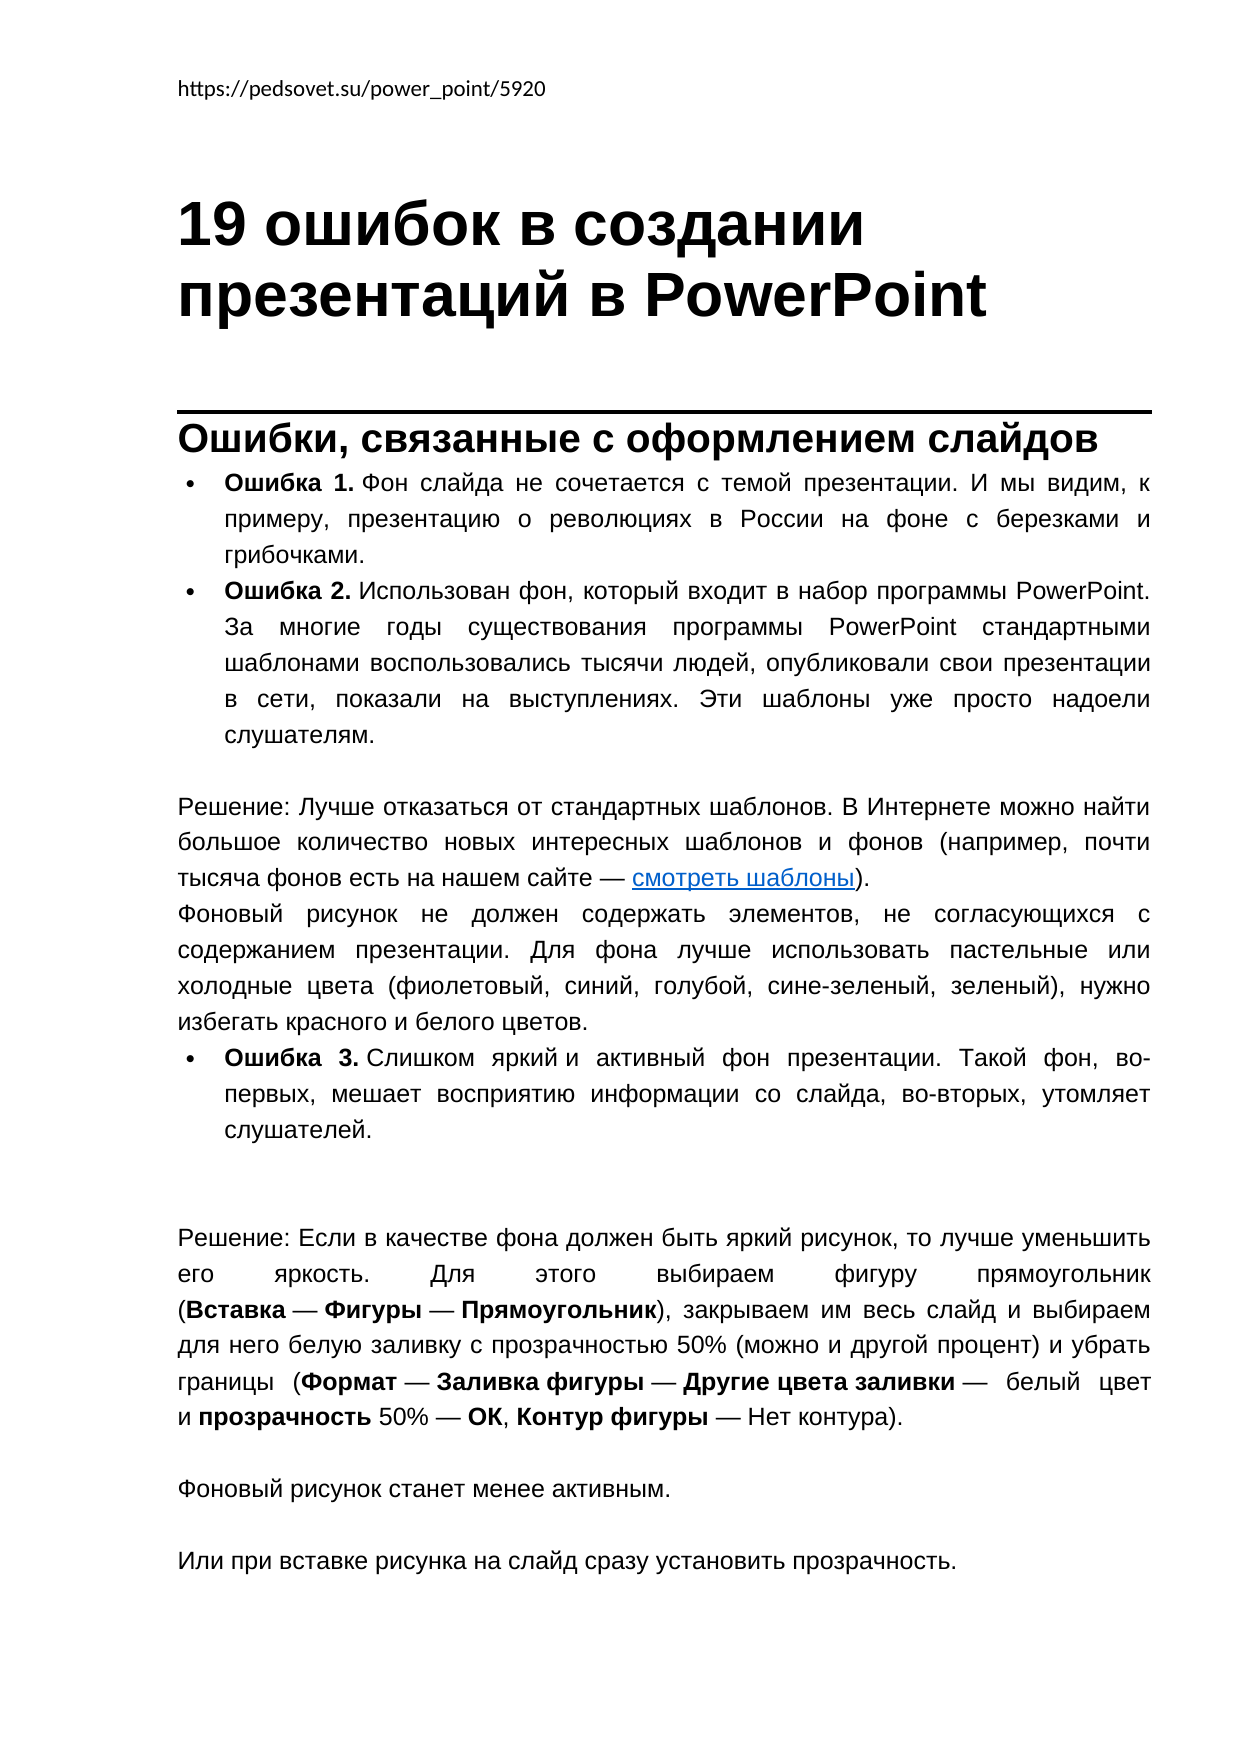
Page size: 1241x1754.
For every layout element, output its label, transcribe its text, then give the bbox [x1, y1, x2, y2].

list Ошибка 1. Фон слайда не сочетается с темой презентации. И мы видим, к примеру, презентацию о революциях в России на фоне с березками и грибочками. [187, 461, 1152, 569]
text Фоновый рисунок станет менее активным. [177, 1467, 1152, 1503]
text Решение: Если в качестве фона должен быть яркий рисунок, то лучше уменьшить его яркость. Для этого выбираем фигуру прямоугольник (Вставка — Фигуры — Прямоугольник), закрываем им весь слайд и выбираем для него белую заливку с прозрачностью 50% (можно и другой процент) и убрать границы (Формат — Заливка фигуры — Другие цвета заливки — белый цвет и прозрачность 50% — ОК, Контур фигуры — Нет контура). [177, 1216, 1152, 1431]
text Решение: Лучше отказаться от стандартных шаблонов. В Интернете можно найти большое количество новых интересных шаблонов и фонов (например, почти тысяча фонов есть на нашем сайте — смотреть шаблоны). [177, 784, 1152, 892]
text Фоновый рисунок не должен содержать элементов, не согласующихся с содержанием презентации. Для фона лучше использовать пастельные или холодные цвета (фиолетовый, синий, голубой, сине-зеленый, зеленый), нужно избегать красного и белого цветов. [177, 892, 1152, 1036]
text Или при вставке рисунка на слайд сразу установить прозрачность. [177, 1539, 1152, 1575]
text Ошибки, связанные с оформлением слайдов [177, 414, 1152, 461]
list Ошибка 3. Слишком яркий и активный фон презентации. Такой фон, во-первых, мешает восприятию информации со слайда, во-вторых, утомляет слушателей. [187, 1036, 1152, 1144]
list Ошибка 2. Использован фон, который входит в набор программы PowerPoint. За многие годы существования программы PowerPoint стандартными шаблонами воспользовались тысячи людей, опубликовали свои презентации в сети, показали на выступлениях. Эти шаблоны уже просто надоели слушателям. [187, 569, 1152, 748]
text 19 ошибок в создании презентаций в PowerPoint [177, 186, 1152, 330]
